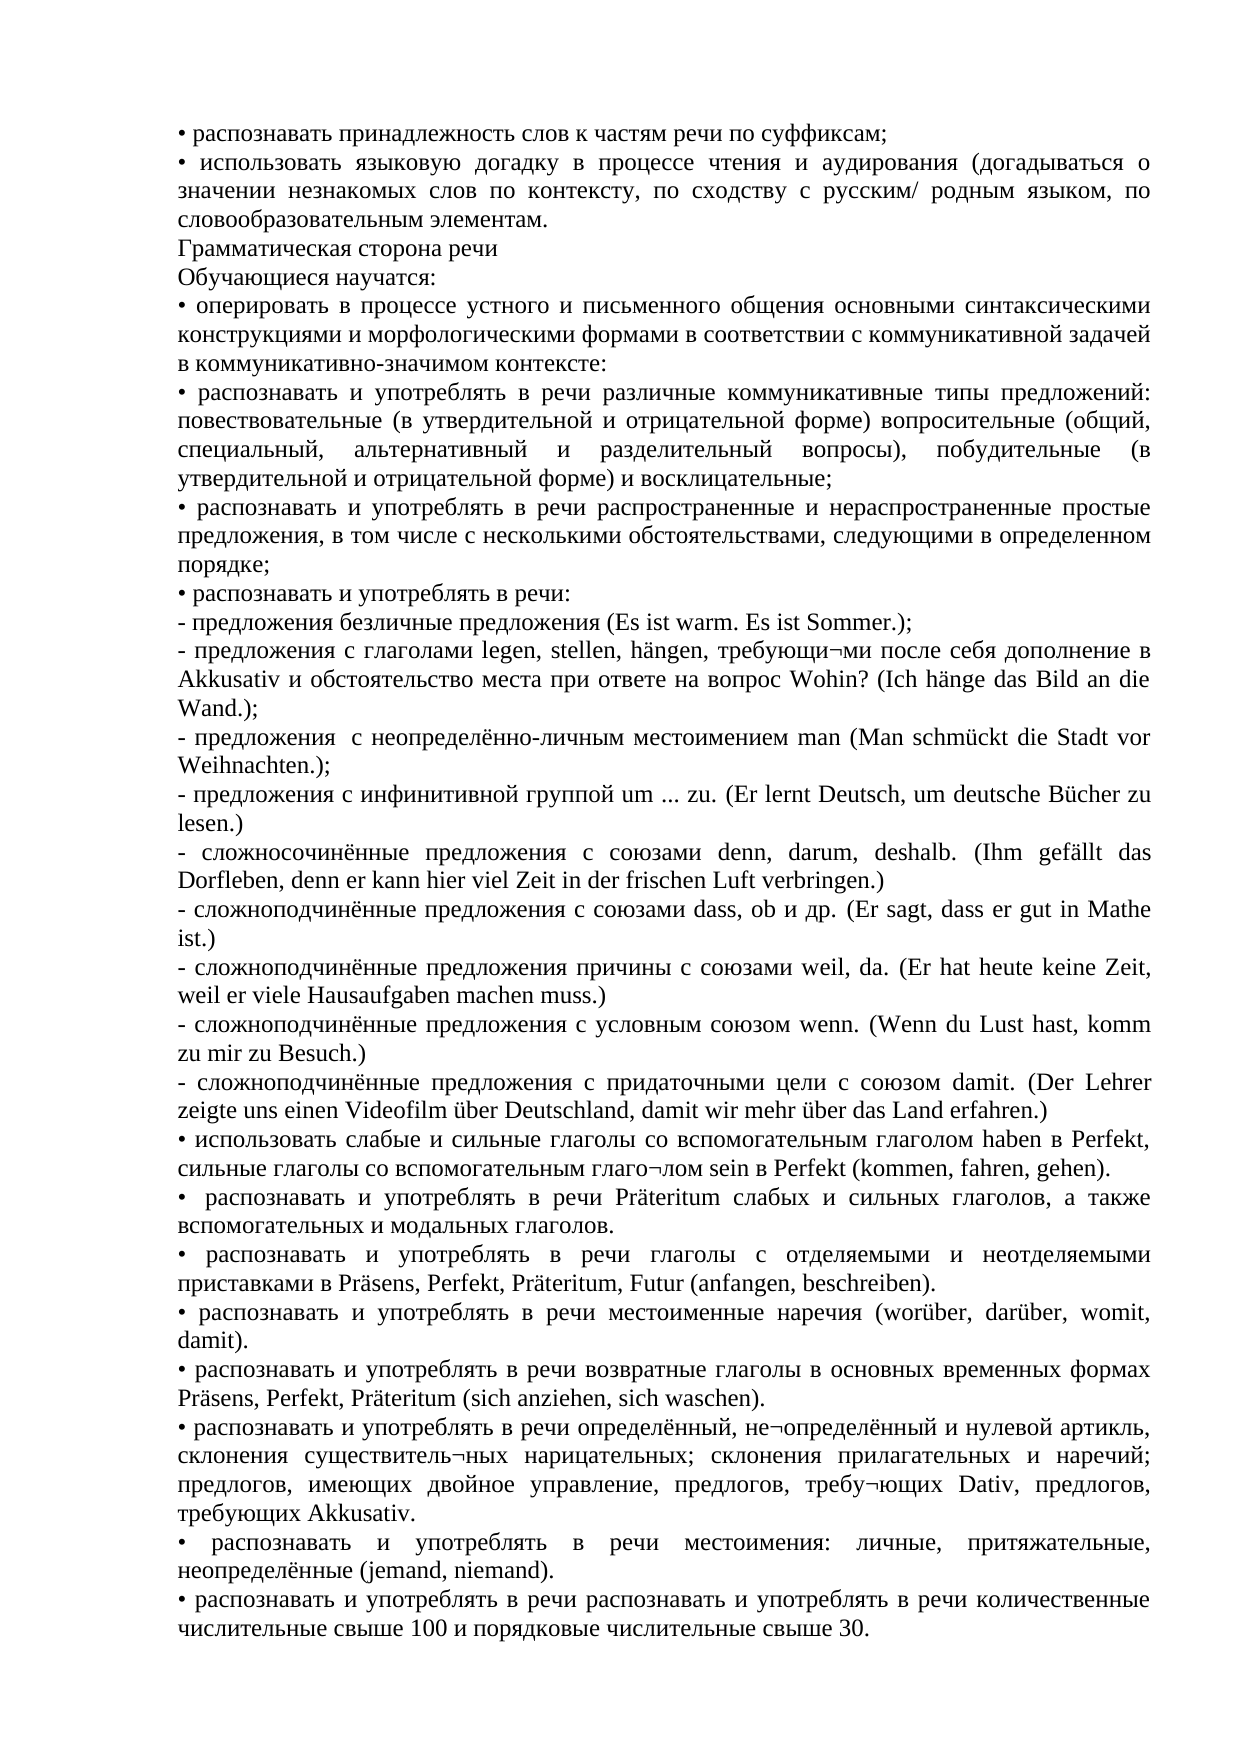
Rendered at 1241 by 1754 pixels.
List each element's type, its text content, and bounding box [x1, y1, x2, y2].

text • распознавать и употреблять в речи местоименные наречия (worüber, darüber, womit, damit). [177, 1297, 1152, 1354]
text • использовать языковую догадку в процессе чтения и аудирования (догадываться о значении незнакомых слов по контексту, по сходству с русским/ родным языком, по словообразовательным элементам. [177, 147, 1152, 233]
text • распознавать и употреблять в речи различные коммуникативные типы предложений: повествовательные (в утвердительной и отрицательной форме) вопросительные (общий, специальный, альтернативный и разделительный вопросы), побудительные (в утвердительной и отрицательной форме) и восклицательные; [177, 377, 1152, 492]
text - предложения с инфинитивной группой um ... zu. (Er lernt Deutsch, um deutsche Bücher zu lesen.) [177, 779, 1152, 837]
text - сложноподчинённые предложения причины с союзами weil, da. (Er hat heute keine Zeit, weil er viele Hausaufgaben machen muss.) [177, 952, 1152, 1009]
text • распознавать и употреблять в речи местоимения: личные, притяжательные, неопределённые (jemand, niemand). [177, 1527, 1152, 1584]
text Обучающиеся научатся: [177, 262, 1152, 291]
text - предложения безличные предложения (Es ist warm. Es ist Sommer.); [177, 607, 1152, 636]
text • распознавать и употреблять в речи: [177, 578, 1152, 607]
text • распознавать принадлежность слов к частям речи по суффиксам; [177, 118, 1152, 147]
text • распознавать и употреблять в речи распознавать и употреблять в речи количественные числительные свыше 100 и порядковые числительные свыше 30. [177, 1584, 1152, 1642]
text • оперировать в процессе устного и письменного общения основными синтаксическими конструкциями и морфологическими формами в соответствии с коммуникативной задачей в коммуникативно-значимом контексте: [177, 291, 1152, 377]
text - сложноподчинённые предложения с условным союзом wenn. (Wenn du Lust hast, komm zu mir zu Besuch.) [177, 1009, 1152, 1067]
text • распознавать и употреблять в речи распространенные и нераспространенные простые предложения, в том числе с несколькими обстоятельствами, следующими в определенном порядке; [177, 492, 1152, 578]
text - сложноподчинённые предложения с союзами dass, ob и др. (Er sagt, dass er gut in Mathe ist.) [177, 894, 1152, 952]
text Грамматическая сторона речи [177, 233, 1152, 262]
text - предложения с глаголами legen, stellen, hängen, требующи¬ми после себя дополнение в Akkusativ и обстоятельство места при ответе на вопрос Wohin? (Ich hänge das Bild an die Wand.); [177, 636, 1152, 722]
text - предложения с неопределённо-личным местоимением man (Man schmückt die Stadt vor Weihnachten.); [177, 722, 1152, 779]
text - сложносочинённые предложения с союзами denn, darum, deshalb. (Ihm gefällt das Dorfleben, denn er kann hier viel Zeit in der frischen Luft verbringen.) [177, 837, 1152, 894]
text • распознавать и употреблять в речи возвратные глаголы в основных временных формах Präsens, Perfekt, Präteritum (sich anziehen, sich waschen). [177, 1354, 1152, 1412]
text - сложноподчинённые предложения с придаточными цели с союзом damit. (Der Lehrer zeigte uns einen Videofilm über Deutschland, damit wir mehr über das Land erfahren.) [177, 1067, 1152, 1124]
text • распознавать и употреблять в речи определённый, не¬определённый и нулевой артикль, склонения существитель¬ных нарицательных; склонения прилагательных и наречий; предлогов, имеющих двойное управление, предлогов, требу¬ющих Dativ, предлогов, требующих Akkusativ. [177, 1412, 1152, 1527]
text • распознавать и употреблять в речи глаголы с отделяемыми и неотделяемыми приставками в Präsens, Perfekt, Präteritum, Futur (anfangen, beschreiben). [177, 1239, 1152, 1297]
text • использовать слабые и сильные глаголы со вспомогательным глаголом haben в Perfekt, сильные глаголы со вспомогательным глаго¬лом sein в Perfekt (kommen, fahren, gehen). [177, 1124, 1152, 1182]
text • распознавать и употреблять в речи Präteritum слабых и сильных глаголов, а также вспомогательных и модальных глаголов. [177, 1182, 1152, 1239]
